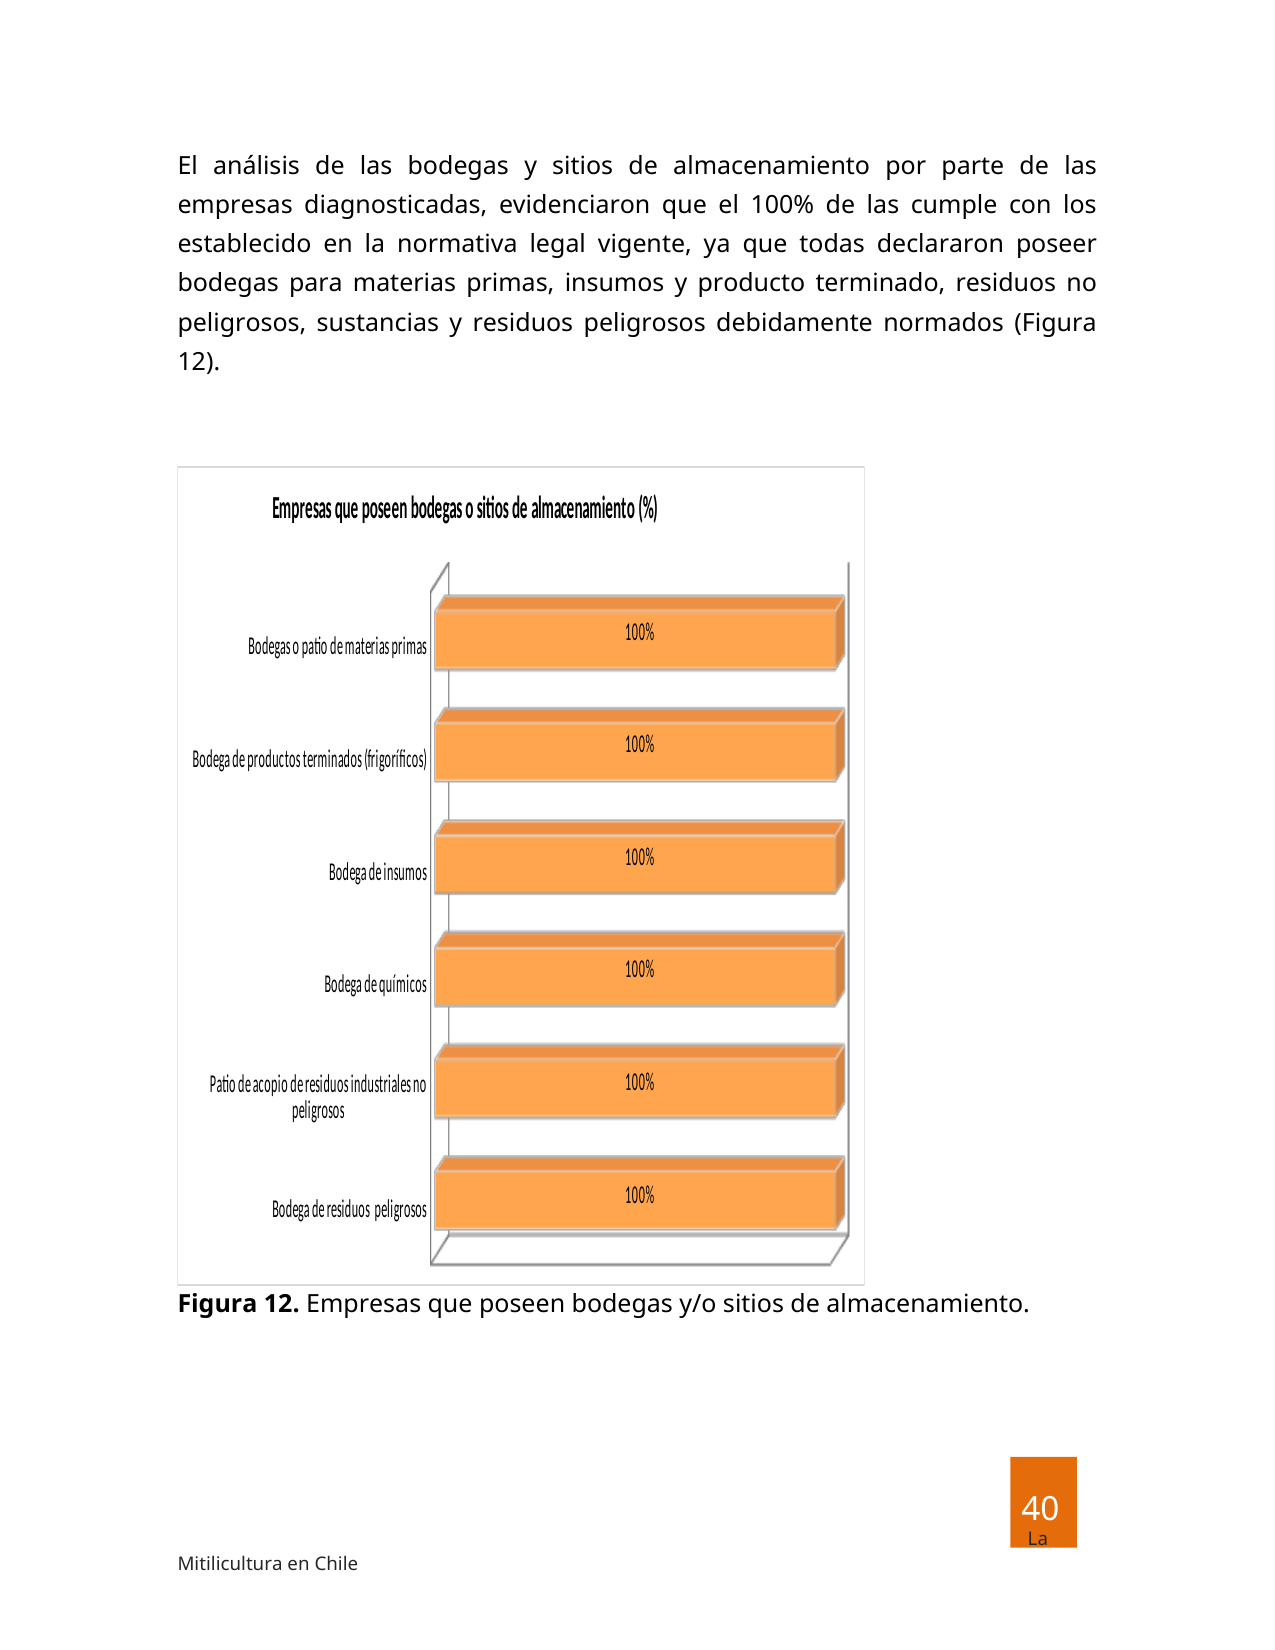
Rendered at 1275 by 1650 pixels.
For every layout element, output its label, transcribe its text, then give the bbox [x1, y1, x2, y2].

text El análisis de las bodegas y sitios de almacenamiento por parte de las empresas diagnosticadas, evidenciaron que el 100% de las cumple con los establecido en la normativa legal vigente, ya que todas declararon poseer bodegas para materias primas, insumos y producto terminado, residuos no peligrosos, sustancias y residuos peligrosos debidamente normados (Figura 12). [177, 148, 1098, 377]
text Figura 12. Empresas que poseen bodegas y/o sitios de almacenamiento. [177, 1285, 1098, 1319]
